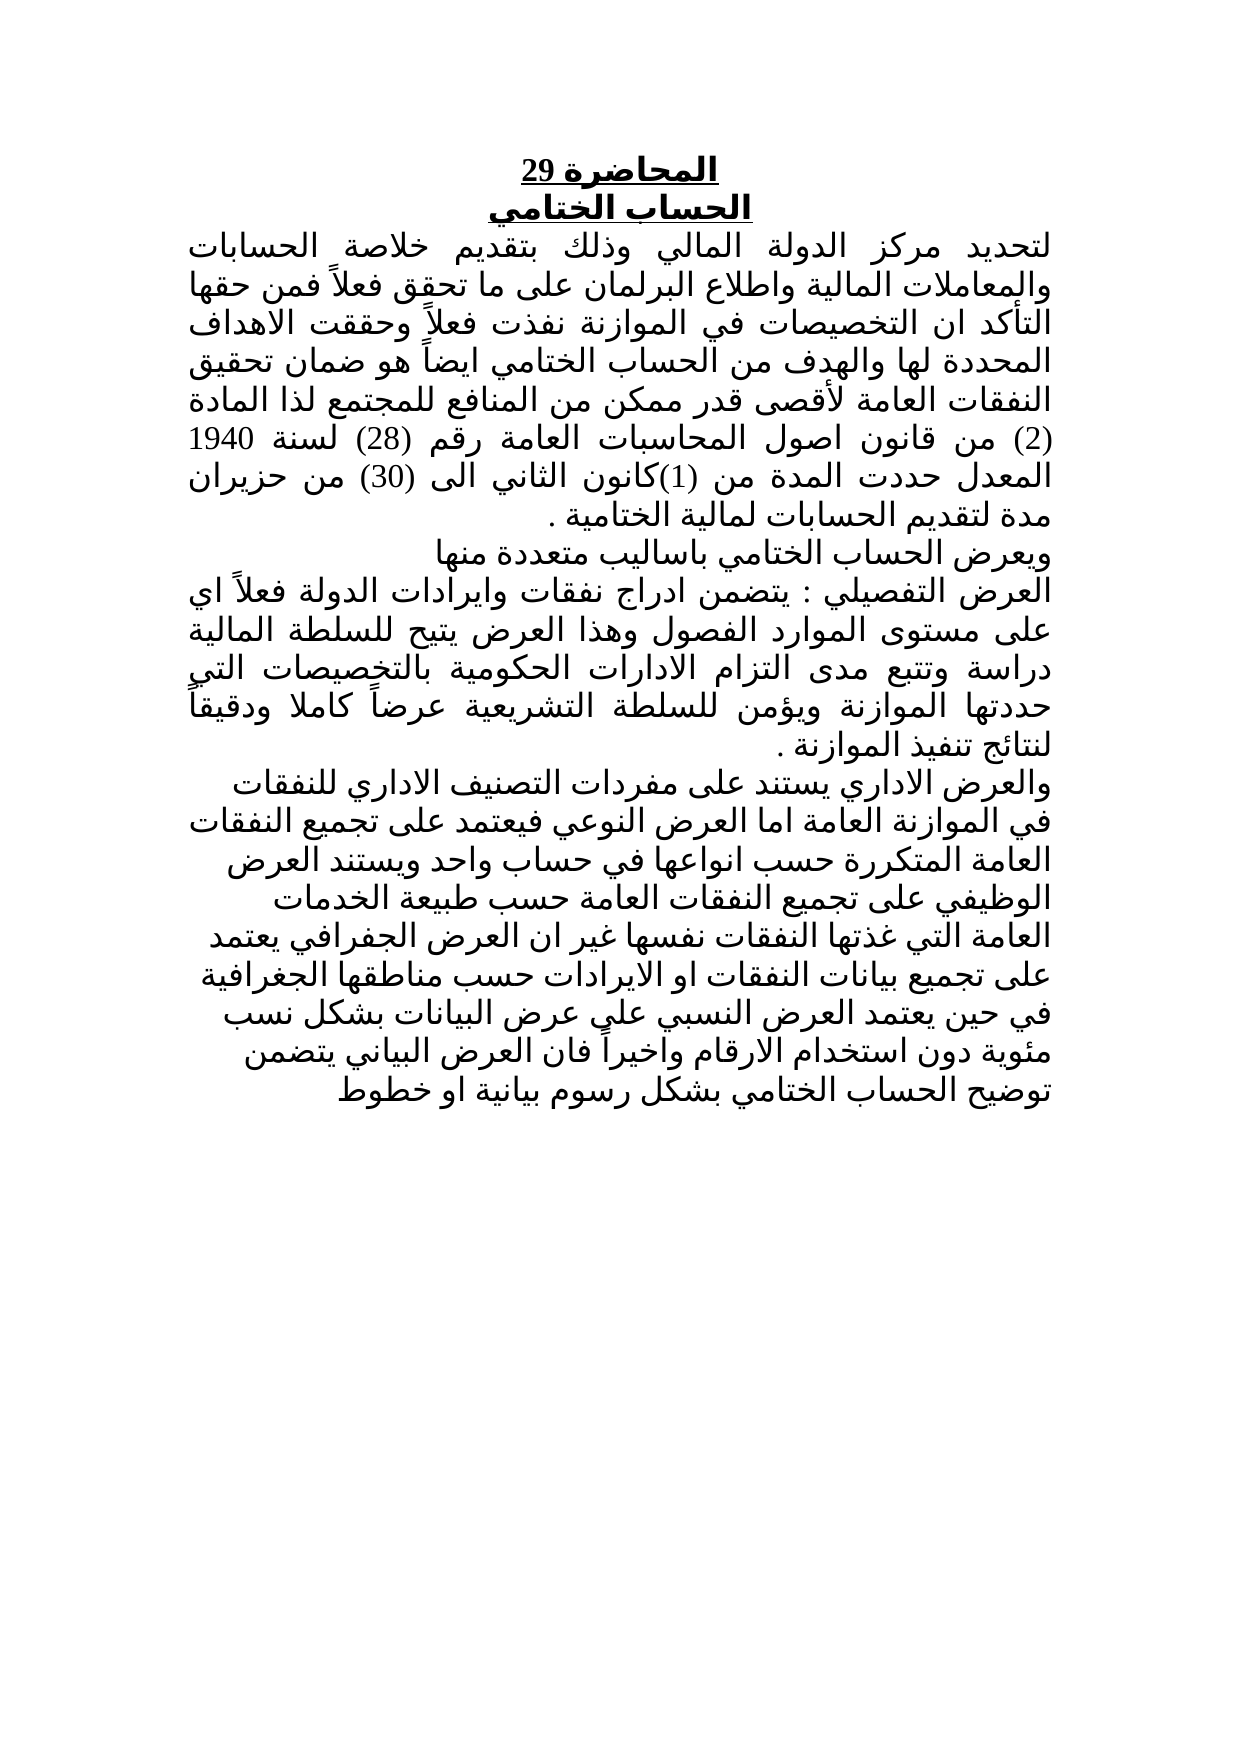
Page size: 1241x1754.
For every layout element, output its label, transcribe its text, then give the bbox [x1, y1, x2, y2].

text المحاضرة 29 [187, 150, 1053, 188]
text لتحديد مركز الدولة المالي وذلك بتقديم خلاصة الحسابات والمعاملات المالية واطلاع البرلمان على ما تحقق فعلاً فمن حقها التأكد ان التخصيصات في الموازنة نفذت فعلاً وحققت الاهداف المحددة لها والهدف من الحساب الختامي ايضاً هو ضمان تحقيق النفقات العامة لأقصى قدر ممكن من المنافع للمجتمع لذا المادة (2) من قانون اصول المحاسبات العامة رقم (28) لسنة 1940 المعدل حددت المدة من (1)كانون الثاني الى (30) من حزيران مدة لتقديم الحسابات لمالية الختامية . [187, 227, 1053, 533]
text ويعرض الحساب الختامي باساليب متعددة منها [187, 533, 1053, 572]
text العرض التفصيلي : يتضمن ادراج نفقات وايرادات الدولة فعلاً اي على مستوى الموارد الفصول وهذا العرض يتيح للسلطة المالية دراسة وتتبع مدى التزام الادارات الحكومية بالتخصيصات التي حددتها الموازنة ويؤمن للسلطة التشريعية عرضاً كاملا ودقيقاً لنتائج تنفيذ الموازنة . [187, 572, 1053, 763]
text والعرض الاداري يستند على مفردات التصنيف الاداري للنفقات في الموازنة العامة اما العرض النوعي فيعتمد على تجميع النفقات العامة المتكررة حسب انواعها في حساب واحد ويستند العرض الوظيفي على تجميع النفقات العامة حسب طبيعة الخدمات العامة التي غذتها النفقات نفسها غير ان العرض الجفرافي يعتمد على تجميع بيانات النفقات او الايرادات حسب مناطقها الجغرافية في حين يعتمد العرض النسبي على عرض البيانات بشكل نسب مئوية دون استخدام الارقام واخيراً فان العرض البياني يتضمن توضيح الحساب الختامي بشكل رسوم بيانية او خطوط [187, 763, 1053, 1108]
text الحساب الختامي [187, 188, 1053, 227]
